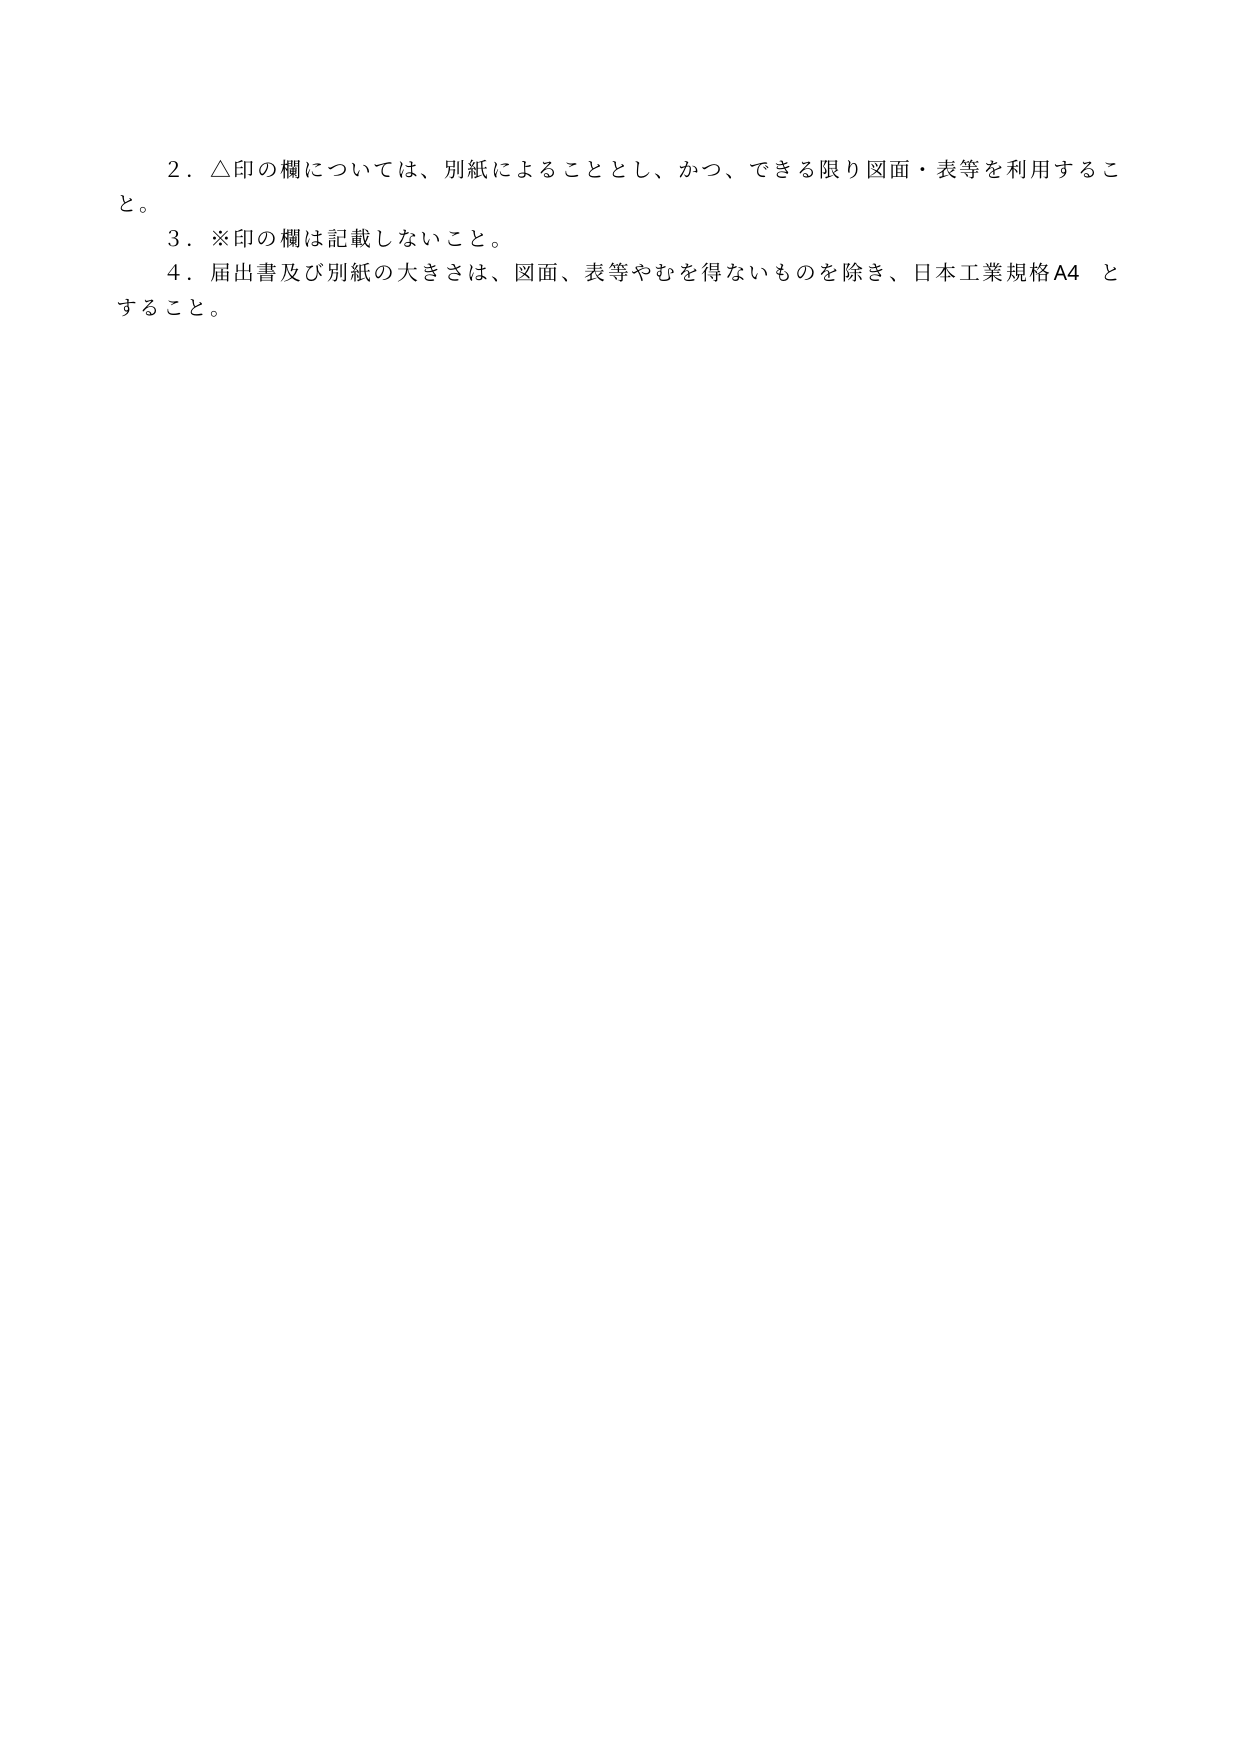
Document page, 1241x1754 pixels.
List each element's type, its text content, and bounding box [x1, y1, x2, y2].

text ４．届出書及び別紙の大きさは、図面、表等やむを得ないものを除き、日本工業規格A4とすること。 様式第８（第10条関係） [116, 254, 1124, 324]
text ２．△印の欄については、別紙によることとし、かつ、できる限り図面・表等を利用すること。 [116, 151, 1124, 220]
text ３．※印の欄は記載しないこと。 [116, 220, 1124, 254]
